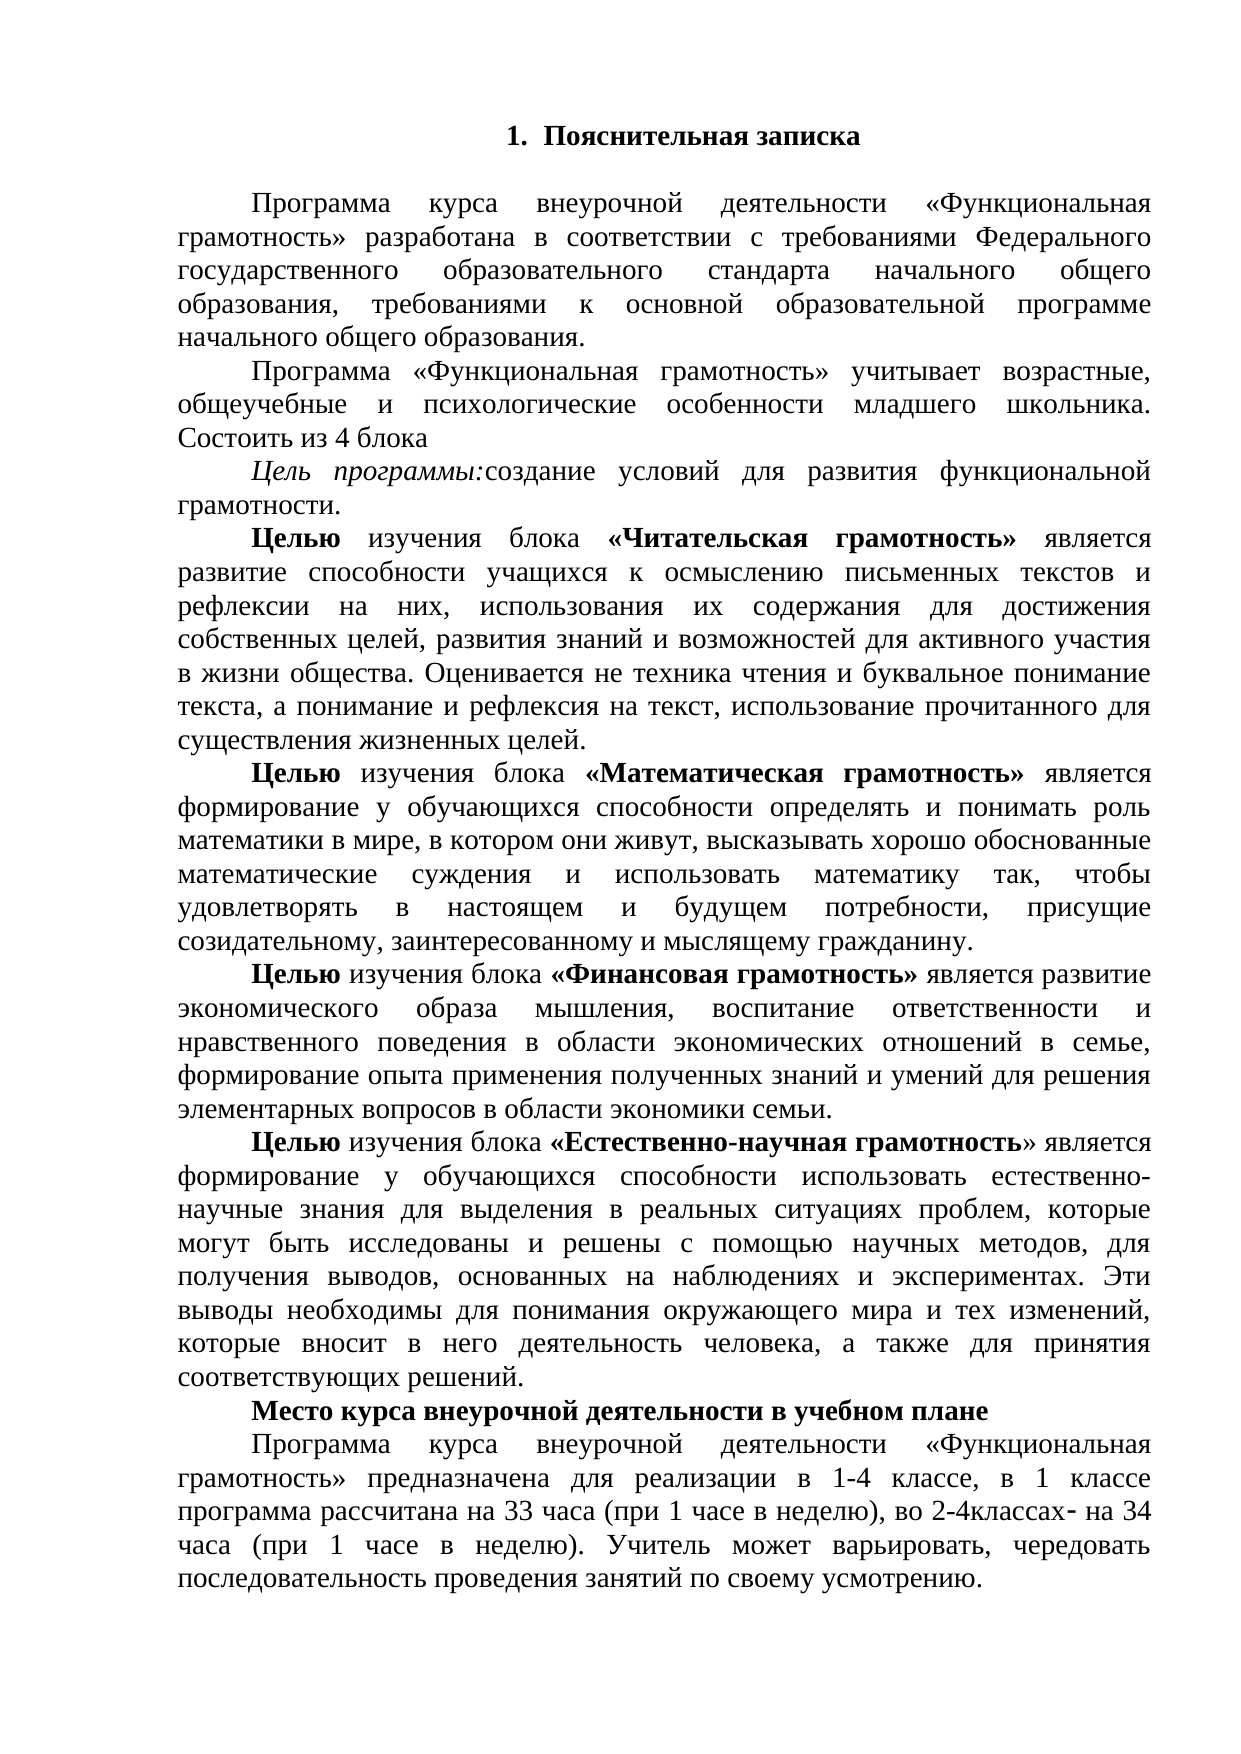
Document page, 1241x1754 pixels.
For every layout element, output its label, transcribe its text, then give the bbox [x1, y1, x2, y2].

text Программа курса внеурочной деятельности «Функциональная грамотность» предназначена для реализации в 1-4 классе, в 1 классе программа рассчитана на 33 часа (при 1 часе в неделю), во 2-4классах на 34 часа (при 1 часе в неделю). Учитель может варьировать, чередовать последовательность проведения занятий по своему усмотрению. [177, 1426, 1152, 1594]
text Цель программы:создание условий для развития функциональной грамотности. [177, 453, 1152, 521]
text Целью изучения блока «Читательская грамотность» является развитие способности учащихся к осмыслению письменных текстов и рефлексии на них, использования их содержания для достижения собственных целей, развития знаний и возможностей для активного участия в жизни общества. Оценивается не техника чтения и буквальное понимание текста, а понимание и рефлексия на текст, использование прочитанного для существления жизненных целей. [177, 521, 1152, 755]
text Программа курса внеурочной деятельности «Функциональная грамотность» разработана в соответствии с требованиями Федерального государственного образовательного стандарта начального общего образования, требованиями к основной образовательной программе начального общего образования. [177, 185, 1152, 353]
text Целью изучения блока «Естественно-научная грамотность» является формирование у обучающихся способности использовать естественно-научные знания для выделения в реальных ситуациях проблем, которые могут быть исследованы и решены с помощью научных методов, для получения выводов, основанных на наблюдениях и экспериментах. Эти выводы необходимы для понимания окружающего мира и тех изменений, которые вносит в него деятельность человека, а также для принятия соответствующих решений. [177, 1124, 1152, 1393]
text Целью изучения блока «Математическая грамотность» является формирование у обучающихся способности определять и понимать роль математики в мире, в котором они живут, высказывать хорошо обоснованные математические суждения и использовать математику так, чтобы удовлетворять в настоящем и будущем потребности, присущие созидательному, заинтересованному и мыслящему гражданину. [177, 755, 1152, 957]
list Пояснительная записка [215, 118, 1152, 152]
text Программа «Функциональная грамотность» учитывает возрастные, общеучебные и психологические особенности младшего школьника. Состоить из 4 блока [177, 353, 1152, 453]
text Место курса внеурочной деятельности в учебном плане [177, 1393, 1152, 1426]
text Целью изучения блока «Финансовая грамотность» является развитие экономического образа мышления, воспитание ответственности и нравственного поведения в области экономических отношений в семье, формирование опыта применения полученных знаний и умений для решения элементарных вопросов в области экономики семьи. [177, 957, 1152, 1124]
